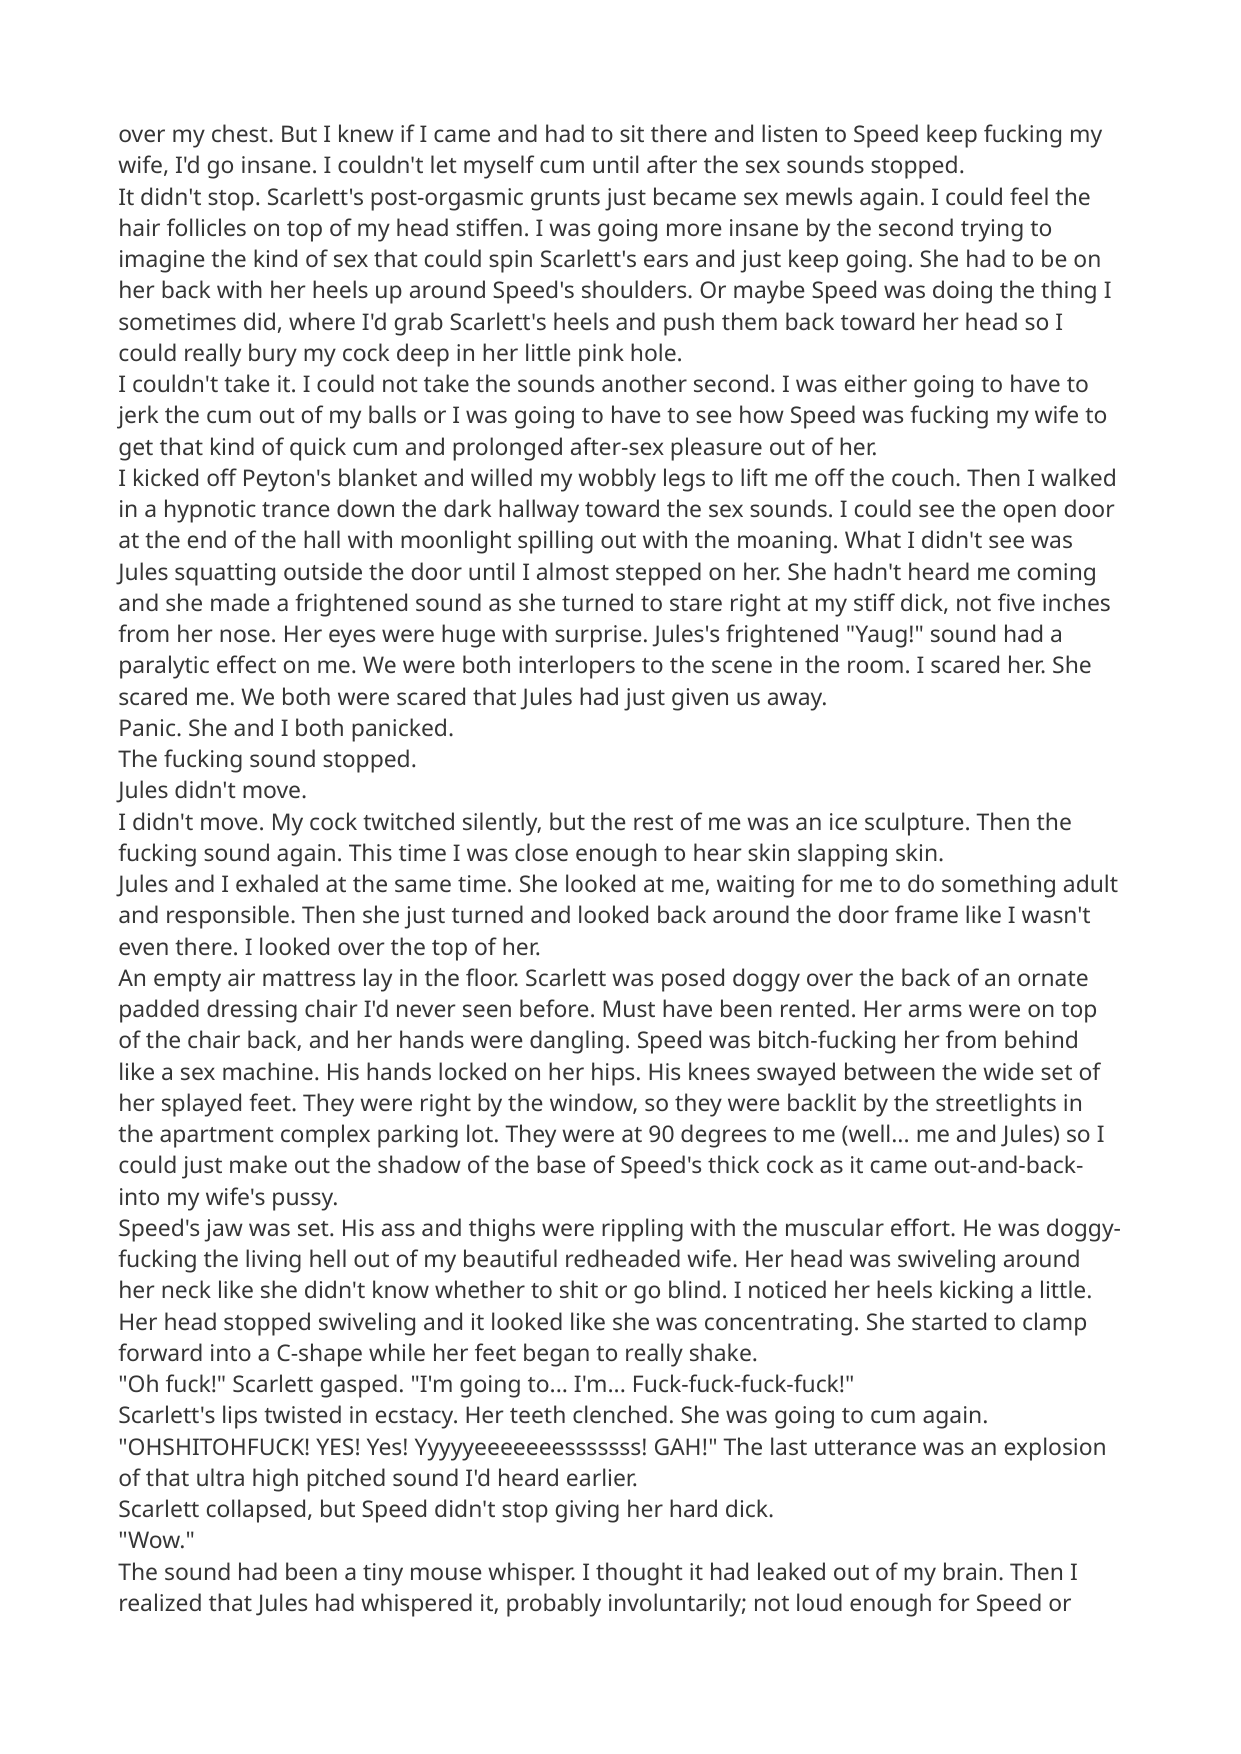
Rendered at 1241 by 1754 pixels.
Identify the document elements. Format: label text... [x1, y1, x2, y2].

text I kicked off Peyton's blanket and willed my wobbly legs to lift me off the couch. Then I walked in a hypnotic trance down the dark hallway toward the sex sounds. I could see the open door at the end of the hall with moonlight spilling out with the moaning. What I didn't see was Jules squatting outside the door until I almost stepped on her. She hadn't heard me coming and she made a frightened sound as she turned to stare right at my stiff dick, not five inches from her nose. Her eyes were huge with surprise. Jules's frightened "Yaug!" sound had a paralytic effect on me. We were both interlopers to the scene in the room. I scared her. She scared me. We both were scared that Jules had just given us away. [118, 462, 1122, 712]
text I didn't move. My cock twitched silently, but the rest of me was an ice sculpture. Then the fucking sound again. This time I was close enough to hear skin slapping skin. [118, 806, 1122, 868]
text "OHSHITOHFUCK! YES! Yes! Yyyyyeeeeeeesssssss! GAH!" The last utterance was an explosion of that ultra high pitched sound I'd heard earlier. [118, 1431, 1122, 1493]
text I couldn't take it. I could not take the sounds another second. I was either going to have to jerk the cum out of my balls or I was going to have to see how Speed was fucking my wife to get that kind of quick cum and prolonged after-sex pleasure out of her. [118, 368, 1122, 462]
text It didn't stop. Scarlett's post-orgasmic grunts just became sex mewls again. I could feel the hair follicles on top of my head stiffen. I was going more insane by the second trying to imagine the kind of sex that could spin Scarlett's ears and just keep going. She had to be on her back with her heels up around Speed's shoulders. Or maybe Speed was doing the thing I sometimes did, where I'd grab Scarlett's heels and push them back toward her head so I could really bury my cock deep in her little pink hole. [118, 181, 1122, 368]
text Speed's jaw was set. His ass and thighs were rippling with the muscular effort. He was doggy-fucking the living hell out of my beautiful redheaded wife. Her head was swiveling around her neck like she didn't know whether to shit or go blind. I noticed her heels kicking a little. Her head stopped swiveling and it looked like she was concentrating. She started to clamp forward into a C-shape while her feet began to really shake. [118, 1212, 1122, 1368]
text "Wow." [118, 1524, 1122, 1556]
text Panic. She and I both panicked. [118, 712, 1122, 743]
text "Oh fuck!" Scarlett gasped. "I'm going to... I'm... Fuck-fuck-fuck-fuck!" [118, 1368, 1122, 1399]
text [118, 1556, 1122, 1618]
text Scarlett's lips twisted in ecstacy. Her teeth clenched. She was going to cum again. [118, 1399, 1122, 1431]
text Scarlett collapsed, but Speed didn't stop giving her hard dick. [118, 1493, 1122, 1524]
text Jules and I exhaled at the same time. She looked at me, waiting for me to do something adult and responsible. Then she just turned and looked back around the door frame like I wasn't even there. I looked over the top of her. [118, 868, 1122, 962]
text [118, 118, 1122, 181]
text An empty air mattress lay in the floor. Scarlett was posed doggy over the back of an ornate padded dressing chair I'd never seen before. Must have been rented. Her arms were on top of the chair back, and her hands were dangling. Speed was bitch-fucking her from behind like a sex machine. His hands locked on her hips. His knees swayed between the wide set of her splayed feet. They were right by the window, so they were backlit by the streetlights in the apartment complex parking lot. They were at 90 degrees to me (well... me and Jules) so I could just make out the shadow of the base of Speed's thick cock as it came out-and-back-into my wife's pussy. [118, 962, 1122, 1212]
text The fucking sound stopped. [118, 743, 1122, 774]
text Jules didn't move. [118, 774, 1122, 806]
